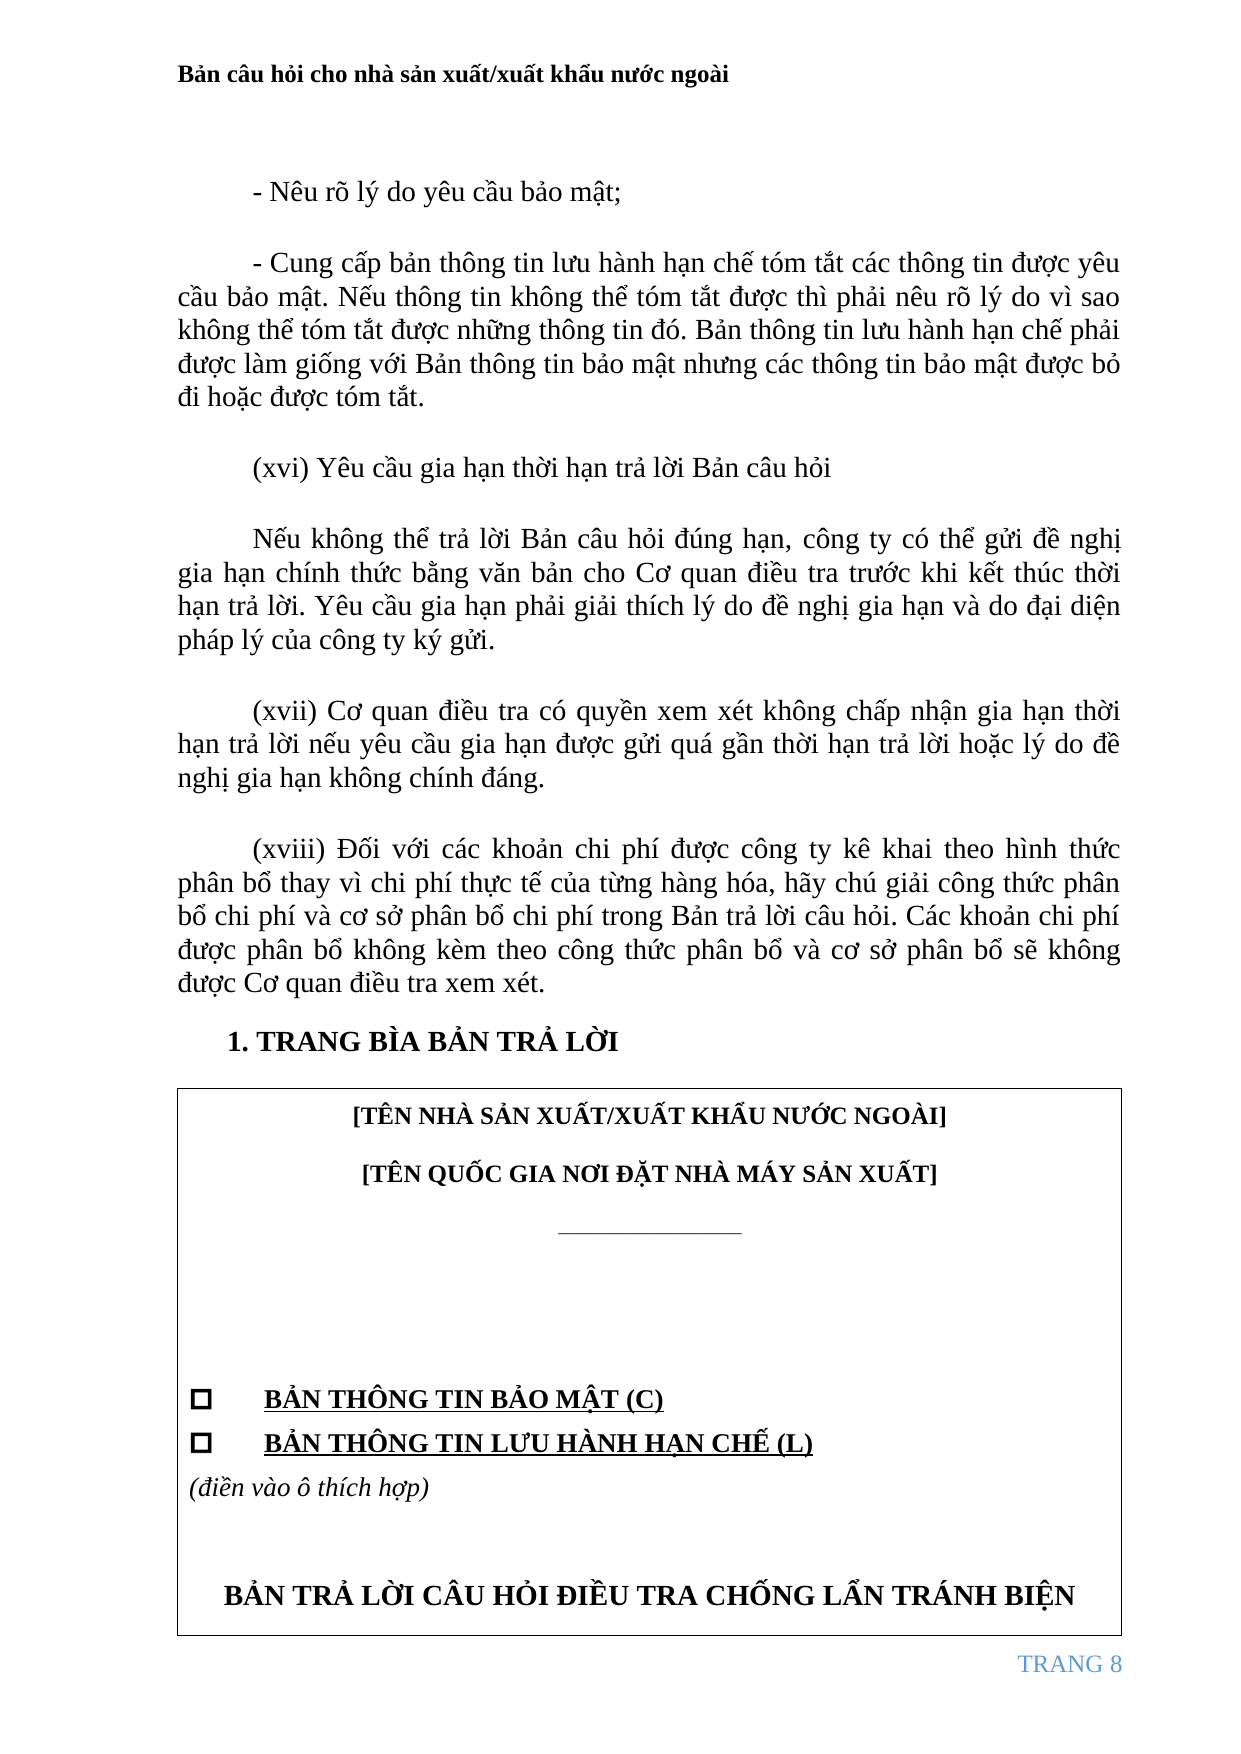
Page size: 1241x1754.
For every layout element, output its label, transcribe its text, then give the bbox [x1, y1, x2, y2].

text (xvi) Yêu cầu gia hạn thời hạn trả lời Bản câu hỏi [177, 450, 1122, 484]
text - Nêu rõ lý do yêu cầu bảo mật; [177, 174, 1122, 208]
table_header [178, 1089, 1121, 1635]
text (xvii) Cơ quan điều tra có quyền xem xét không chấp nhận gia hạn thời hạn trả lời nếu yêu cầu gia hạn được gửi quá gần thời hạn trả lời hoặc lý do đề nghị gia hạn không chính đáng. [177, 693, 1122, 794]
subtitle 1. TRANG BÌA BẢN TRẢ LỜI [227, 1024, 1122, 1057]
text Nếu không thể trả lời Bản câu hỏi đúng hạn, công ty có thể gửi đề nghị gia hạn chính thức bằng văn bản cho Cơ quan điều tra trước khi kết thúc thời hạn trả lời. Yêu cầu gia hạn phải giải thích lý do đề nghị gia hạn và do đại diện pháp lý của công ty ký gửi. [177, 521, 1122, 656]
text (xviii) Đối với các khoản chi phí được công ty kê khai theo hình thức phân bổ thay vì chi phí thực tế của từng hàng hóa, hãy chú giải công thức phân bổ chi phí và cơ sở phân bổ chi phí trong Bản trả lời câu hỏi. Các khoản chi phí được phân bổ không kèm theo công thức phân bổ và cơ sở phân bổ sẽ không được Cơ quan điều tra xem xét. [177, 831, 1122, 999]
text - Cung cấp bản thông tin lưu hành hạn chế tóm tắt các thông tin được yêu cầu bảo mật. Nếu thông tin không thể tóm tắt được thì phải nêu rõ lý do vì sao không thể tóm tắt được những thông tin đó. Bản thông tin lưu hành hạn chế phải được làm giống với Bản thông tin bảo mật nhưng các thông tin bảo mật được bỏ đi hoặc được tóm tắt. [177, 245, 1122, 413]
